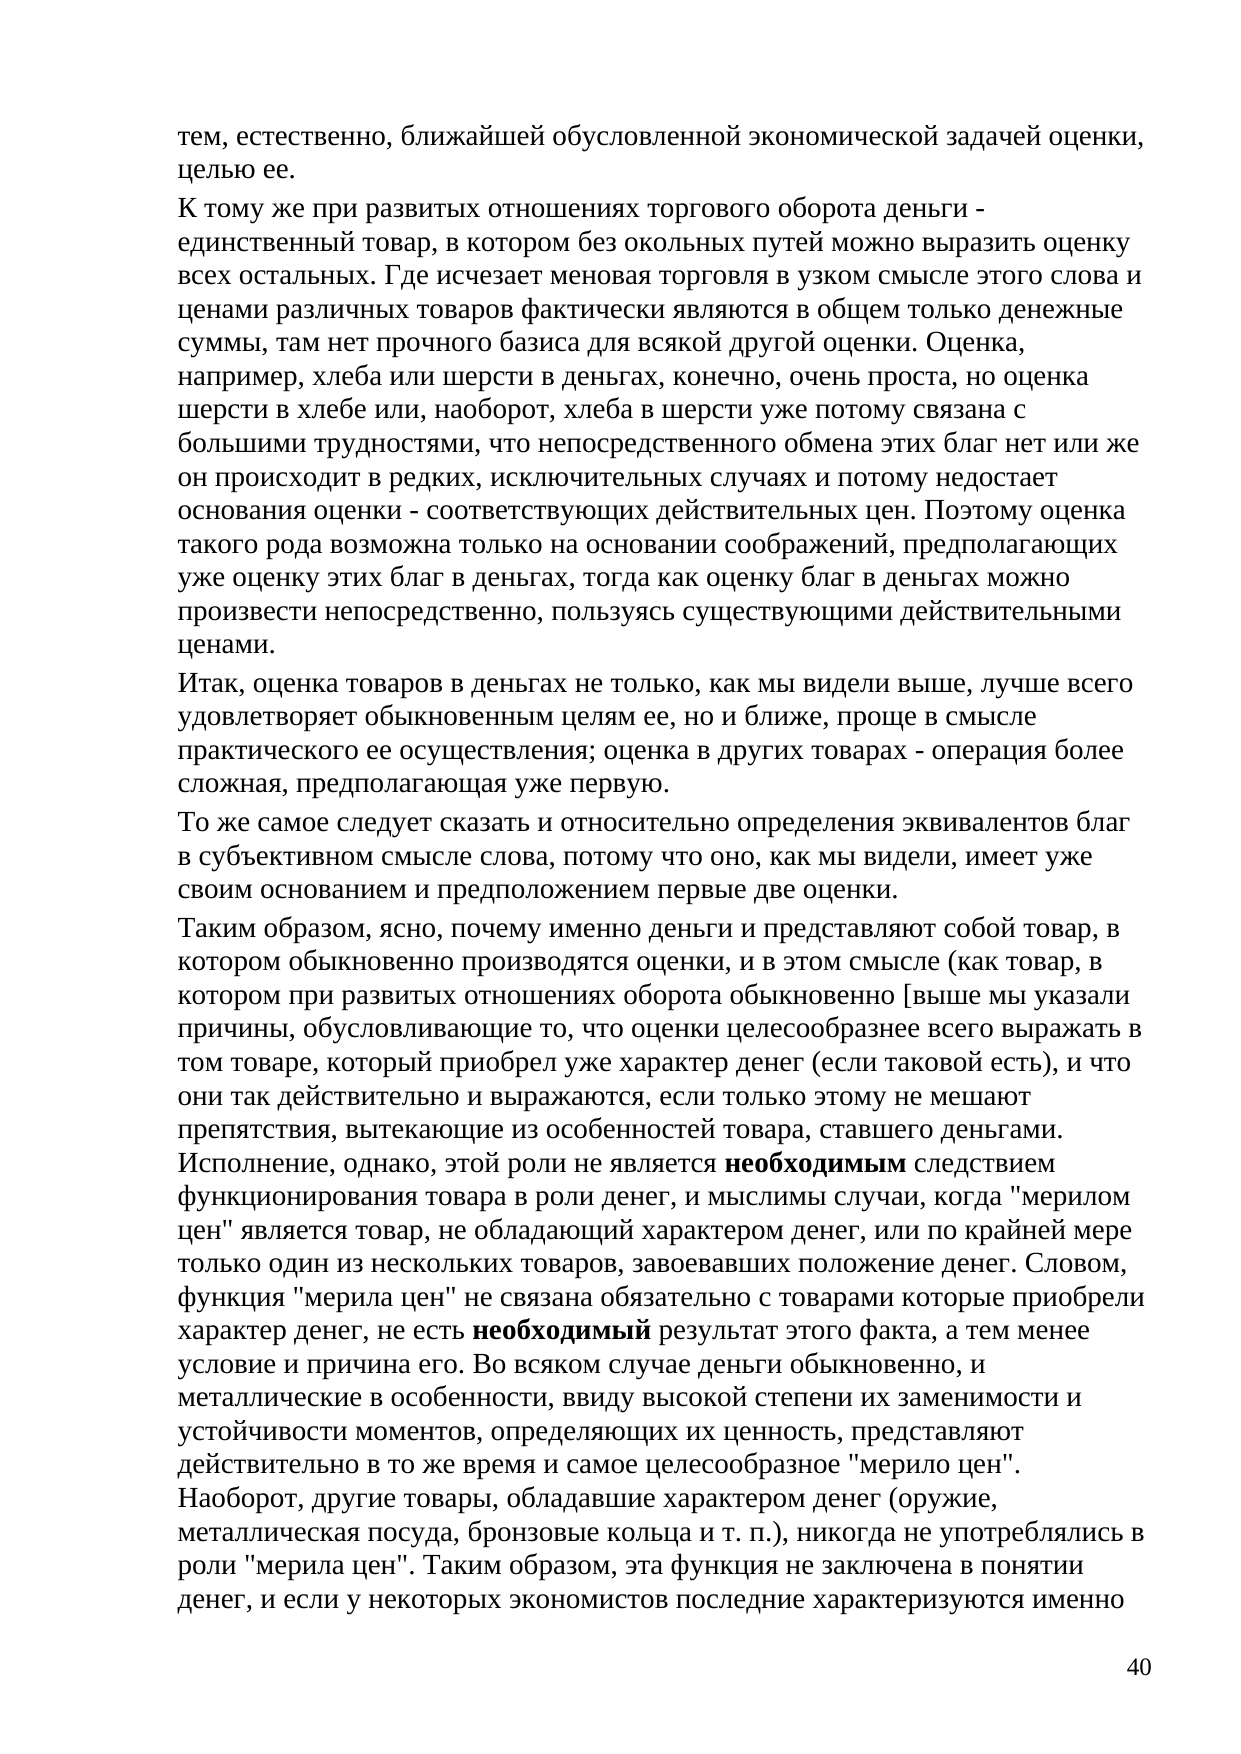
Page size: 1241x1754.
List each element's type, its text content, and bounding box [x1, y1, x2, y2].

text К тому же при развитых отношениях торгового оборота деньги - единственный товар, в котором без окольных путей можно выразить оценку всех остальных. Где исчезает меновая торговля в узком смысле этого слова и ценами различных товаров фактически являются в общем только денежные суммы, там нет прочного базиса для всякой другой оценки. Оценка, например, хлеба или шерсти в деньгах, конечно, очень проста, но оценка шерсти в хлебе или, наоборот, хлеба в шерсти уже потому связана с большими трудностями, что непосредственного обмена этих благ нет или же он происходит в редких, исключительных случаях и потому недостает основания оценки - соответствующих действительных цен. Поэтому оценка такого рода возможна только на основании соображений, предполагающих уже оценку этих благ в деньгах, тогда как оценку благ в деньгах можно произвести непосредственно, пользуясь существующими действительными ценами. [177, 190, 1152, 660]
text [177, 118, 1152, 185]
text То же самое следует сказать и относительно определения эквивалентов благ в субъективном смысле слова, потому что оно, как мы видели, имеет уже своим основанием и предположением первые две оценки. [177, 804, 1152, 905]
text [177, 910, 1152, 1614]
text Итак, оценка товаров в деньгах не только, как мы видели выше, лучше всего удовлетворяет обыкновенным целям ее, но и ближе, проще в смысле практического ее осуществления; оценка в других товарах - операция более сложная, предполагающая уже первую. [177, 665, 1152, 799]
